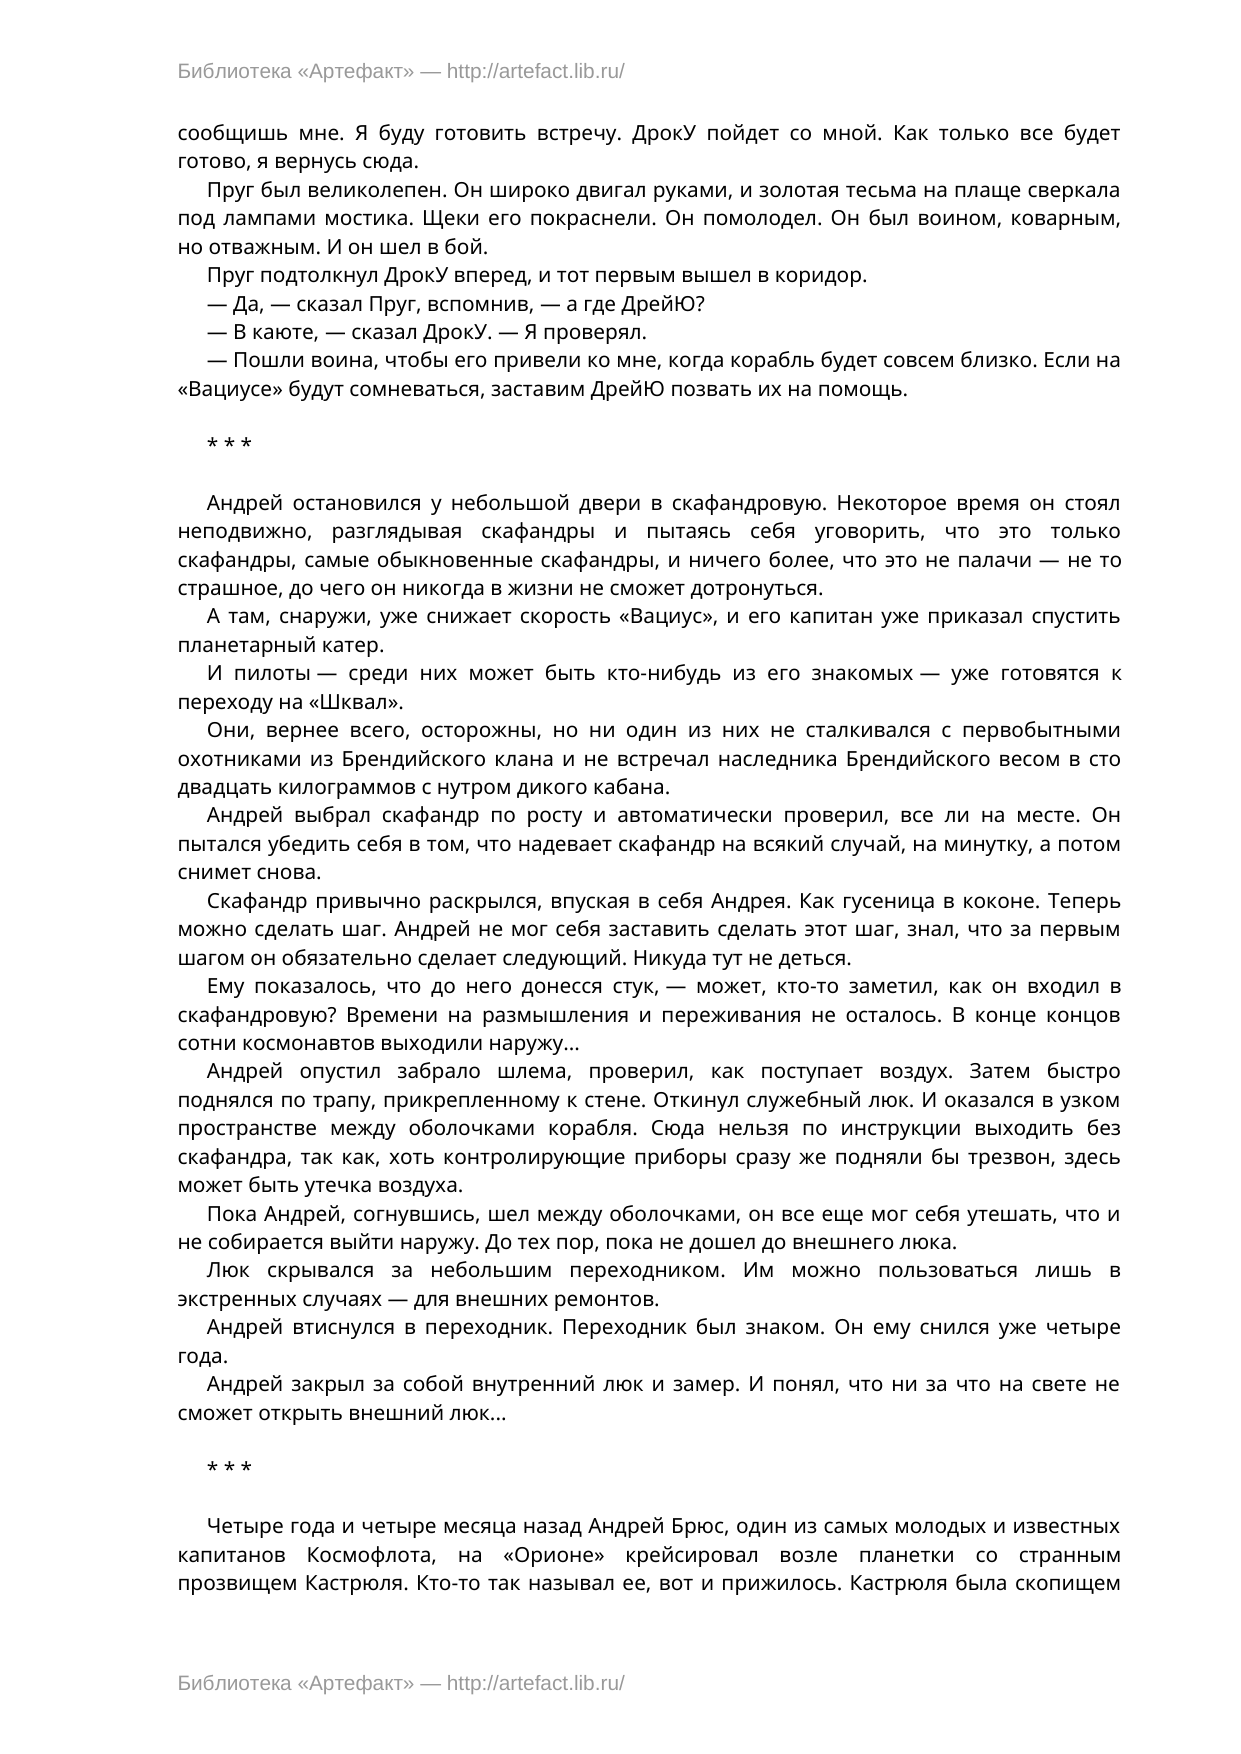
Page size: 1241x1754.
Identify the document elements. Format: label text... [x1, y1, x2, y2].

subtitle * * * [177, 1455, 1122, 1483]
text Они, вернее всего, осторожны, но ни один из них не сталкивался с первобытными охотниками из Брендийского клана и не встречал наследника Брендийского весом в сто двадцать килограммов с нутром дикого кабана. [177, 715, 1122, 801]
text Скафандр привычно раскрылся, впуская в себя Андрея. Как гусеница в коконе. Теперь можно сделать шаг. Андрей не мог себя заставить сделать этот шаг, знал, что за первым шагом он обязательно сделает следующий. Никуда тут не деться. [177, 886, 1122, 971]
text Андрей втиснулся в переходник. Переходник был знаком. Он ему снился уже четыре года. [177, 1312, 1122, 1369]
text Андрей остановился у небольшой двери в скафандровую. Некоторое время он стоял неподвижно, разглядывая скафандры и пытаясь себя уговорить, что это только скафандры, самые обыкновенные скафандры, и ничего более, что это не палачи — не то страшное, до чего он никогда в жизни не сможет дотронуться. [177, 488, 1122, 602]
text Андрей опустил забрало шлема, проверил, как поступает воздух. Затем быстро поднялся по трапу, прикрепленному к стене. Откинул служебный люк. И оказался в узком пространстве между оболочками корабля. Сюда нельзя по инструкции выходить без скафандра, так как, хоть контролирующие приборы сразу же подняли бы трезвон, здесь может быть утечка воздуха. [177, 1057, 1122, 1199]
text Ему показалось, что до него донесся стук, — может, кто-то заметил, как он входил в скафандровую? Времени на размышления и переживания не осталось. В конце концов сотни космонавтов выходили наружу... [177, 971, 1122, 1057]
text Люк скрывался за небольшим переходником. Им можно пользоваться лишь в экстренных случаях — для внешних ремонтов. [177, 1256, 1122, 1312]
text Пруг подтолкнул ДрокУ вперед, и тот первым вышел в коридор. [177, 260, 1122, 289]
text Андрей закрыл за собой внутренний люк и замер. И понял, что ни за что на свете не сможет открыть внешний люк... [177, 1369, 1122, 1426]
text Андрей выбрал скафандр по росту и автоматически проверил, все ли на месте. Он пытался убедить себя в том, что надевает скафандр на всякий случай, на минутку, а потом снимет снова. [177, 801, 1122, 886]
text Пруг был великолепен. Он широко двигал руками, и золотая тесьма на плаще сверкала под лампами мостика. Щеки его покраснели. Он помолодел. Он был воином, коварным, но отважным. И он шел в бой. [177, 175, 1122, 260]
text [177, 1512, 1122, 1597]
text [177, 118, 1122, 175]
text А там, снаружи, уже снижает скорость «Вациус», и его капитан уже приказал спустить планетарный катер. [177, 602, 1122, 658]
text И пилоты — среди них может быть кто-нибудь из его знакомых — уже готовятся к переходу на «Шквал». [177, 658, 1122, 715]
text — Да, — сказал Пруг, вспомнив, — а где ДрейЮ? [177, 289, 1122, 317]
text Пока Андрей, согнувшись, шел между оболочками, он все еще мог себя утешать, что и не собирается выйти наружу. До тех пор, пока не дошел до внешнего люка. [177, 1199, 1122, 1256]
text — Пошли воина, чтобы его привели ко мне, когда корабль будет совсем близко. Если на «Вациусе» будут сомневаться, заставим ДрейЮ позвать их на помощь. [177, 346, 1122, 402]
text — В каюте, — сказал ДрокУ. — Я проверял. [177, 317, 1122, 346]
subtitle * * * [177, 431, 1122, 459]
